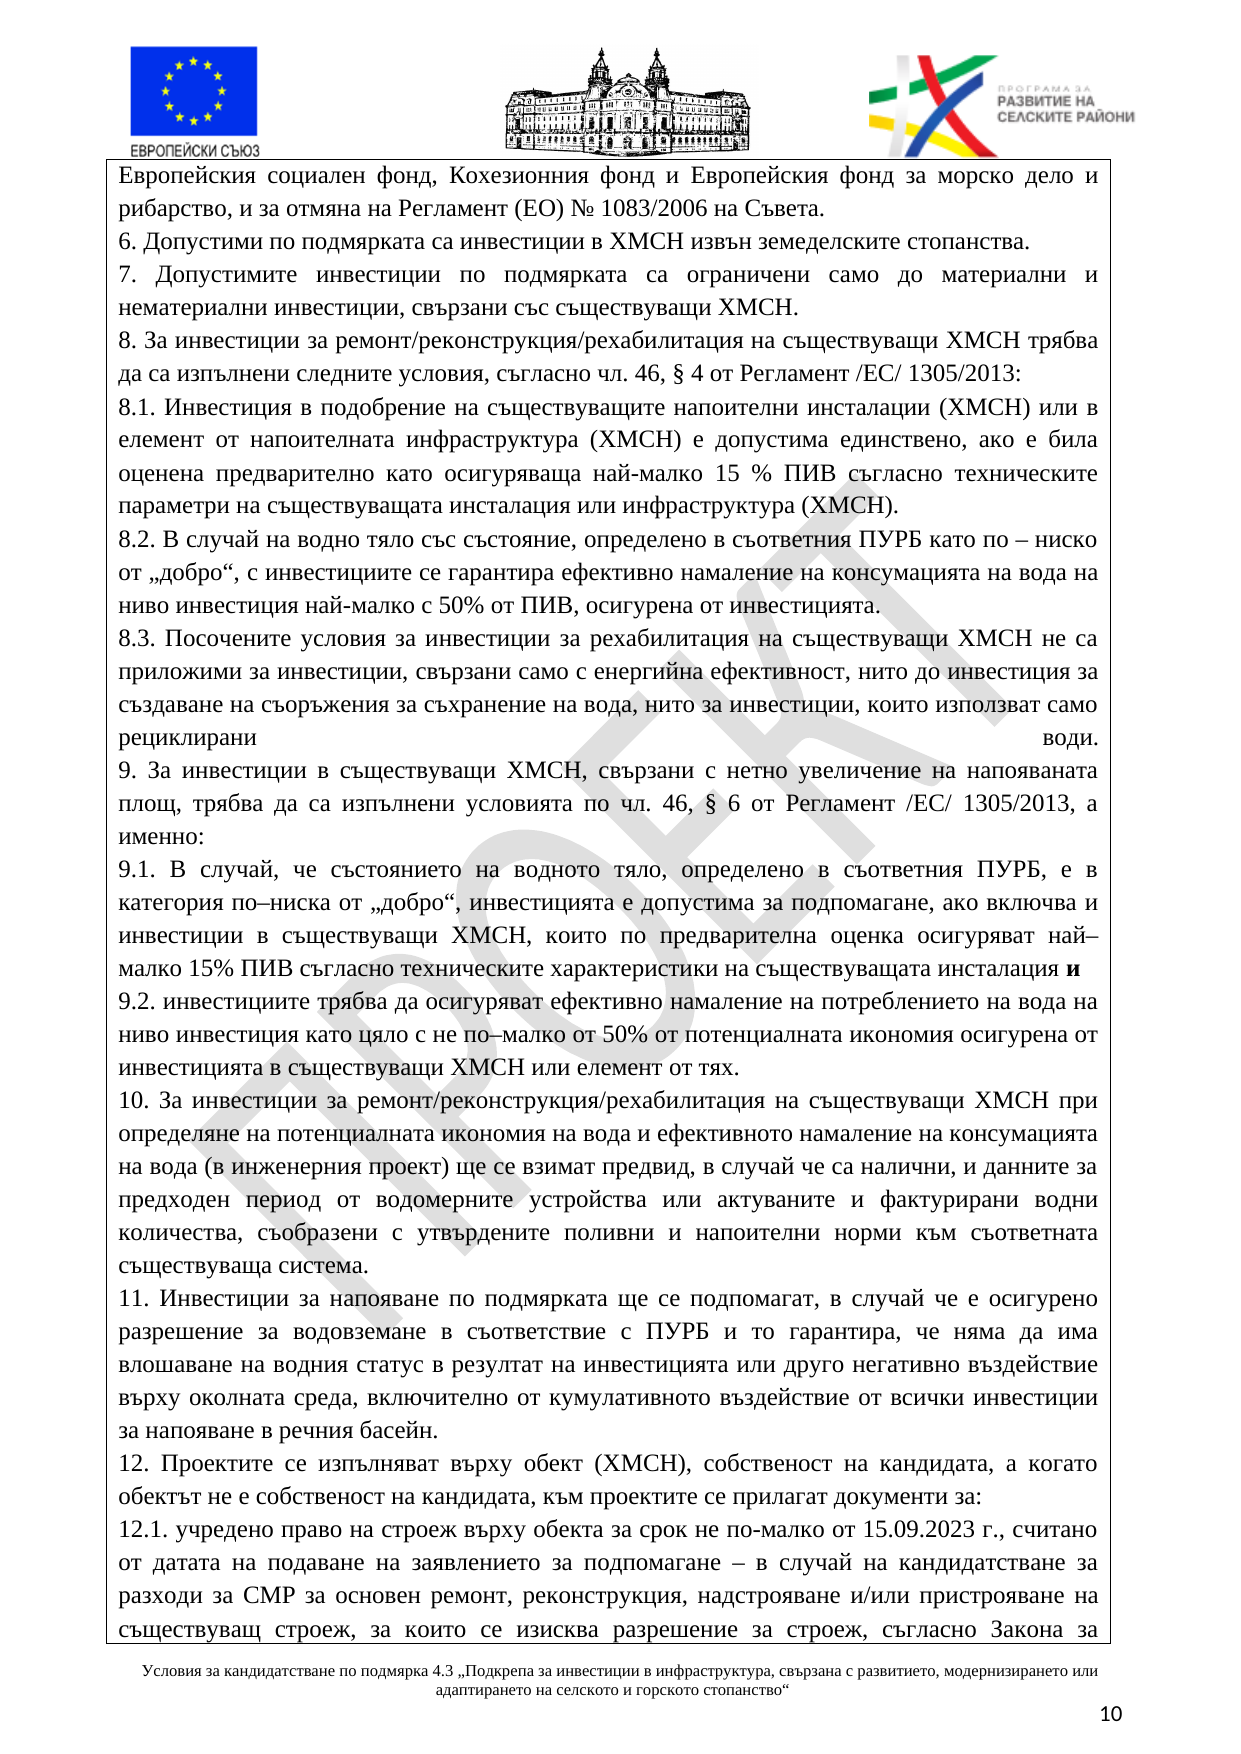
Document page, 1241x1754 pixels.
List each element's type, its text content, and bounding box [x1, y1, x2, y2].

picture [130, 45, 261, 159]
picture [499, 44, 760, 159]
picture [869, 54, 1140, 160]
